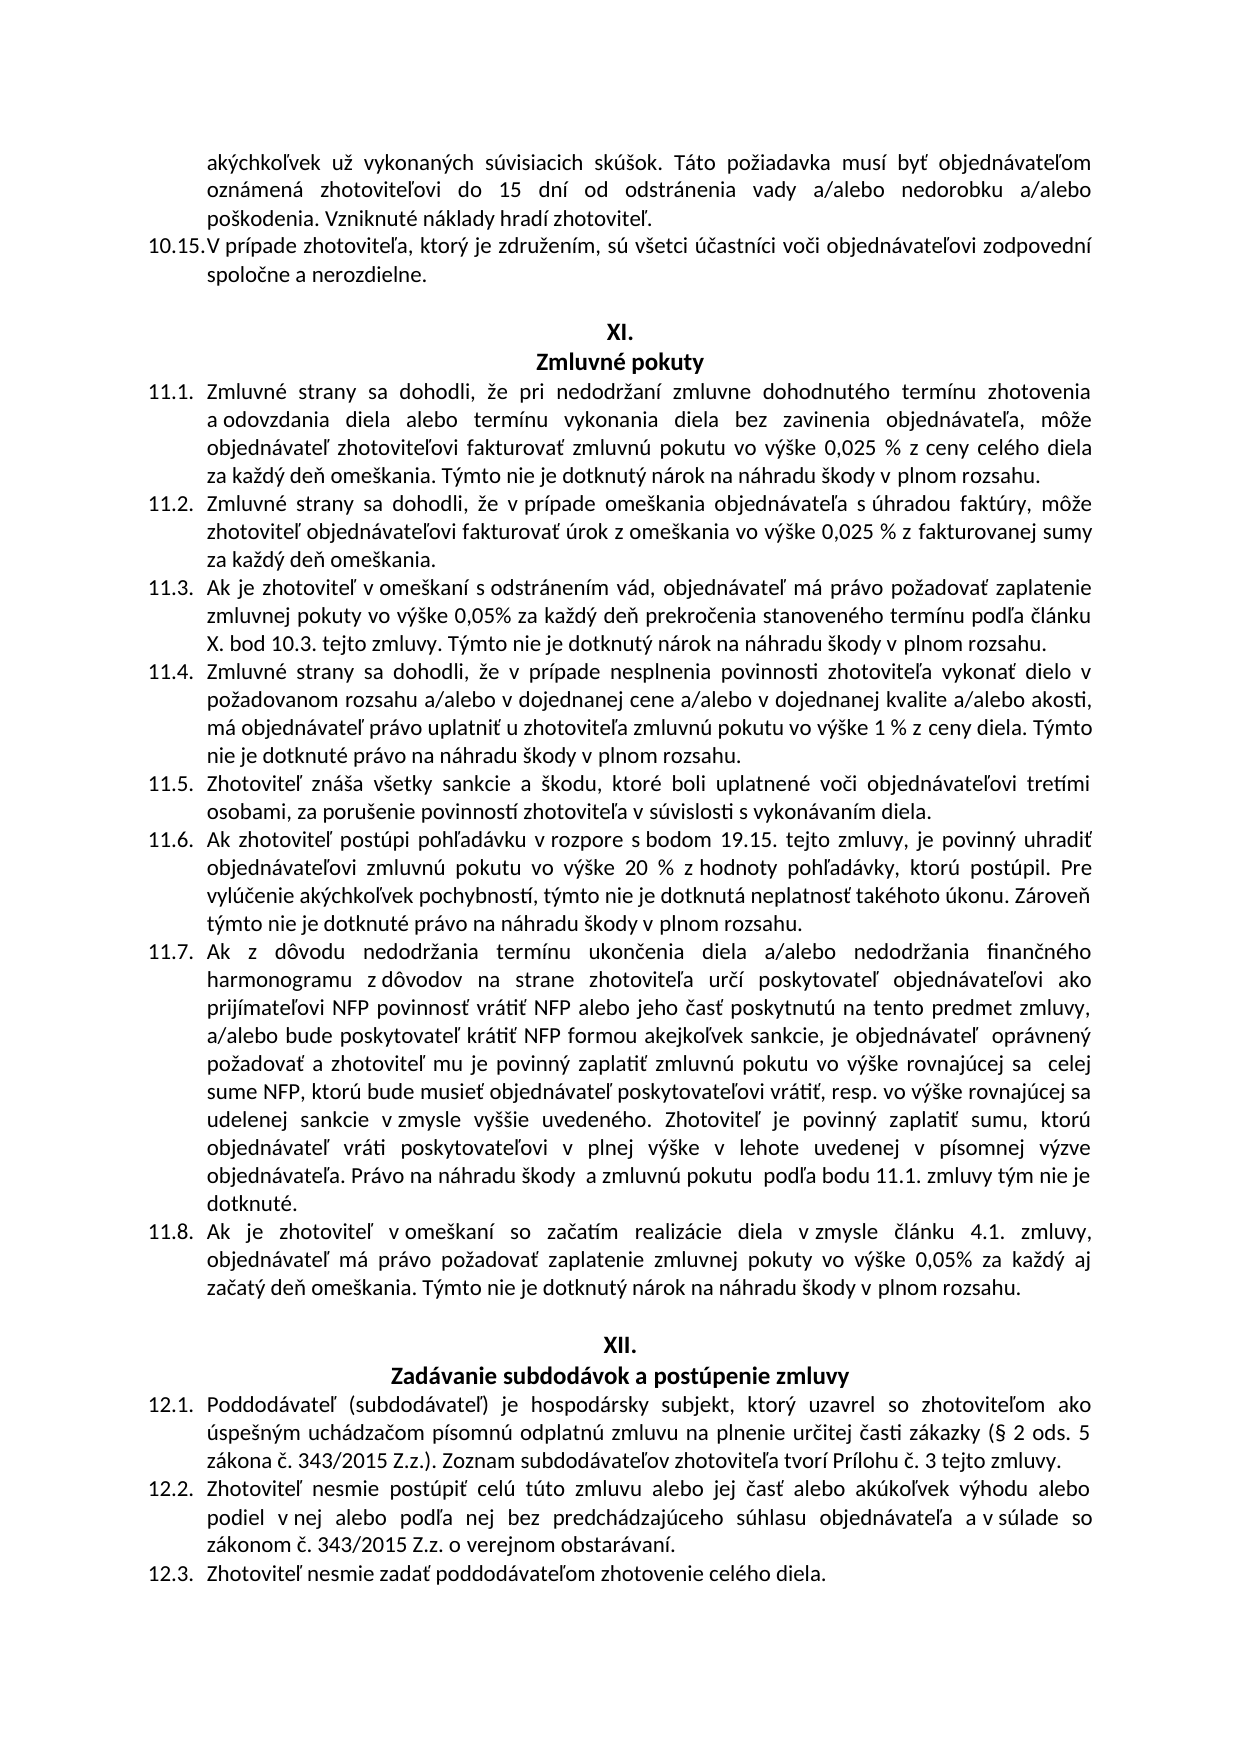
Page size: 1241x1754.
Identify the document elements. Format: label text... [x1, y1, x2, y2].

list Ak zhotoviteľ postúpi pohľadávku v rozpore s bodom 19.15. tejto zmluvy, je povinný uhradiť objednávateľovi zmluvnú pokutu vo výške 20 % z hodnoty pohľadávky, ktorú postúpil. Pre vylúčenie akýchkoľvek pochybností, týmto nie je dotknutá neplatnosť takéhoto úkonu. Zároveň týmto nie je dotknuté právo na náhradu škody v plnom rozsahu. [148, 825, 1093, 937]
list Poddodávateľ (subdodávateľ) je hospodársky subjekt, ktorý uzavrel so zhotoviteľom ako úspešným uchádzačom písomnú odplatnú zmluvu na plnenie určitej časti zákazky (§ 2 ods. 5 zákona č. 343/2015 Z.z.). Zoznam subdodávateľov zhotoviteľa tvorí Prílohu č. 3 tejto zmluvy. [148, 1391, 1093, 1474]
list Zmluvné strany sa dohodli, že pri nedodržaní zmluvne dohodnutého termínu zhotovenia a odovzdania diela alebo termínu vykonania diela bez zavinenia objednávateľa, môže objednávateľ zhotoviteľovi fakturovať zmluvnú pokutu vo výške 0,025 % z ceny celého diela za každý deň omeškania. Týmto nie je dotknutý nárok na náhradu škody v plnom rozsahu. [148, 377, 1093, 489]
list Ak je zhotoviteľ v omeškaní s odstránením vád, objednávateľ má právo požadovať zaplatenie zmluvnej pokuty vo výške 0,05% za každý deň prekročenia stanoveného termínu podľa článku X. bod 10.3. tejto zmluvy. Týmto nie je dotknutý nárok na náhradu škody v plnom rozsahu. [148, 573, 1093, 657]
list Ak z dôvodu nedodržania termínu ukončenia diela a/alebo nedodržania finančného harmonogramu z dôvodov na strane zhotoviteľa určí poskytovateľ objednávateľovi ako prijímateľovi NFP povinnosť vrátiť NFP alebo jeho časť poskytnutú na tento predmet zmluvy, a/alebo bude poskytovateľ krátiť NFP formou akejkoľvek sankcie, je objednávateľ oprávnený požadovať a zhotoviteľ mu je povinný zaplatiť zmluvnú pokutu vo výške rovnajúcej sa celej sume NFP, ktorú bude musieť objednávateľ poskytovateľovi vrátiť, resp. vo výške rovnajúcej sa udelenej sankcie v zmysle vyššie uvedeného. Zhotoviteľ je povinný zaplatiť sumu, ktorú objednávateľ vráti poskytovateľovi v plnej výške v lehote uvedenej v písomnej výzve objednávateľa. Právo na náhradu škody a zmluvnú pokutu podľa bodu 11.1. zmluvy tým nie je dotknuté. [148, 937, 1093, 1217]
list Zmluvné strany sa dohodli, že v prípade nesplnenia povinnosti zhotoviteľa vykonať dielo v požadovanom rozsahu a/alebo v dojednanej cene a/alebo v dojednanej kvalite a/alebo akosti, má objednávateľ právo uplatniť u zhotoviteľa zmluvnú pokutu vo výške 1 % z ceny diela. Týmto nie je dotknuté právo na náhradu škody v plnom rozsahu. [148, 657, 1093, 769]
text Zadávanie subdodávok a postúpenie zmluvy [148, 1360, 1093, 1391]
list Ak je zhotoviteľ v omeškaní so začatím realizácie diela v zmysle článku 4.1. zmluvy, objednávateľ má právo požadovať zaplatenie zmluvnej pokuty vo výške 0,05% za každý aj začatý deň omeškania. Týmto nie je dotknutý nárok na náhradu škody v plnom rozsahu. [148, 1217, 1093, 1301]
text XI. [148, 316, 1093, 346]
list Zhotoviteľ znáša všetky sankcie a škodu, ktoré boli uplatnené voči objednávateľovi tretími osobami, za porušenie povinností zhotoviteľa v súvislosti s vykonávaním diela. [148, 769, 1093, 825]
list Zhotoviteľ nesmie postúpiť celú túto zmluvu alebo jej časť alebo akúkoľvek výhodu alebo podiel v nej alebo podľa nej bez predchádzajúceho súhlasu objednávateľa a v súlade so zákonom č. 343/2015 Z.z. o verejnom obstarávaní. [148, 1474, 1093, 1559]
text XII. [148, 1329, 1093, 1360]
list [148, 148, 1093, 232]
list Zhotoviteľ nesmie zadať poddodávateľom zhotovenie celého diela. [148, 1559, 1093, 1587]
list Zmluvné strany sa dohodli, že v prípade omeškania objednávateľa s úhradou faktúry, môže zhotoviteľ objednávateľovi fakturovať úrok z omeškania vo výške 0,025 % z fakturovanej sumy za každý deň omeškania. [148, 489, 1093, 573]
list V prípade zhotoviteľa, ktorý je združením, sú všetci účastníci voči objednávateľovi zodpovední spoločne a nerozdielne. [148, 232, 1093, 288]
text Zmluvné pokuty [148, 346, 1093, 377]
